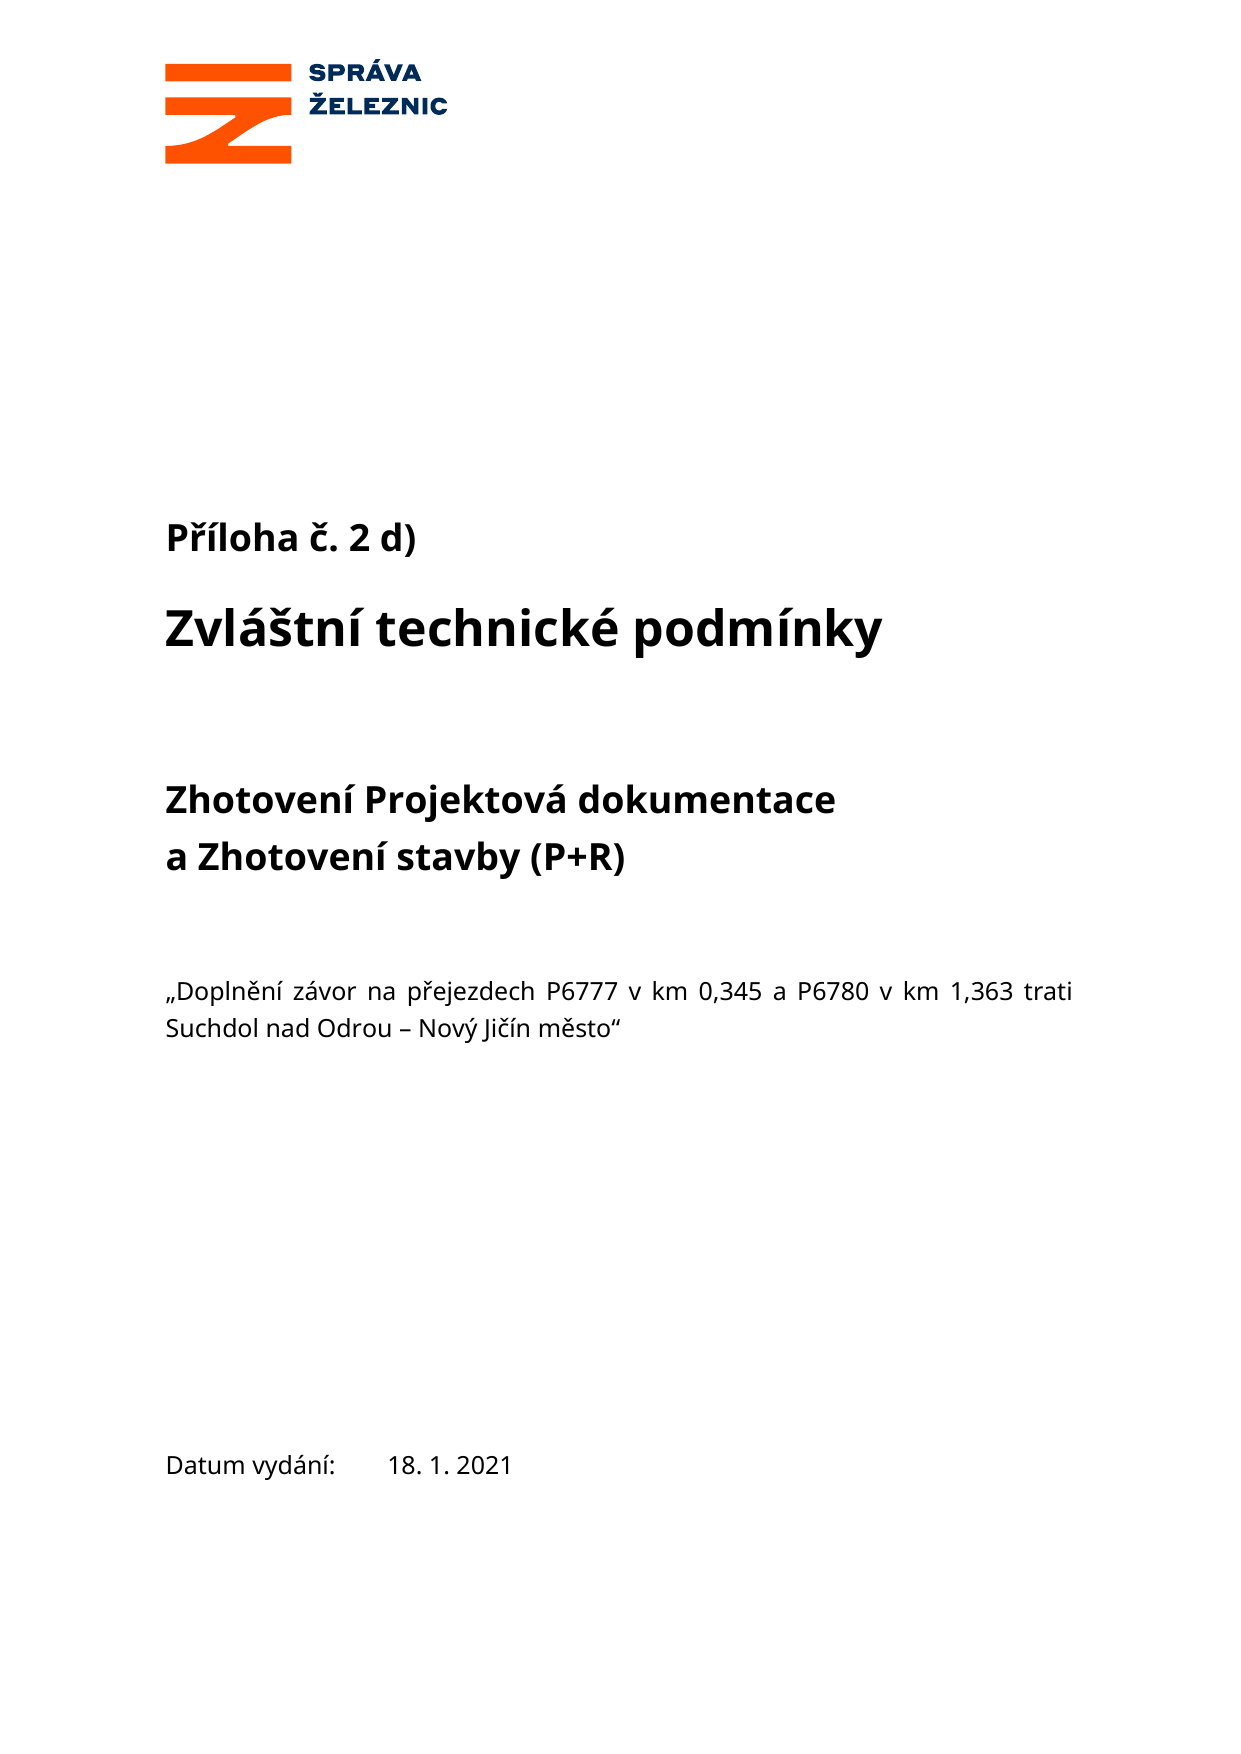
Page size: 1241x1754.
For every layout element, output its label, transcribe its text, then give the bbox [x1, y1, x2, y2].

text Zhotovení Projektová dokumentace a Zhotovení stavby (P+R) [165, 774, 1075, 881]
text Datum vydání: 18. 1. 2021 [165, 1448, 1075, 1482]
text Zvláštní technické podmínky [165, 593, 1075, 661]
text Příloha č. 2 d) [165, 512, 1075, 563]
